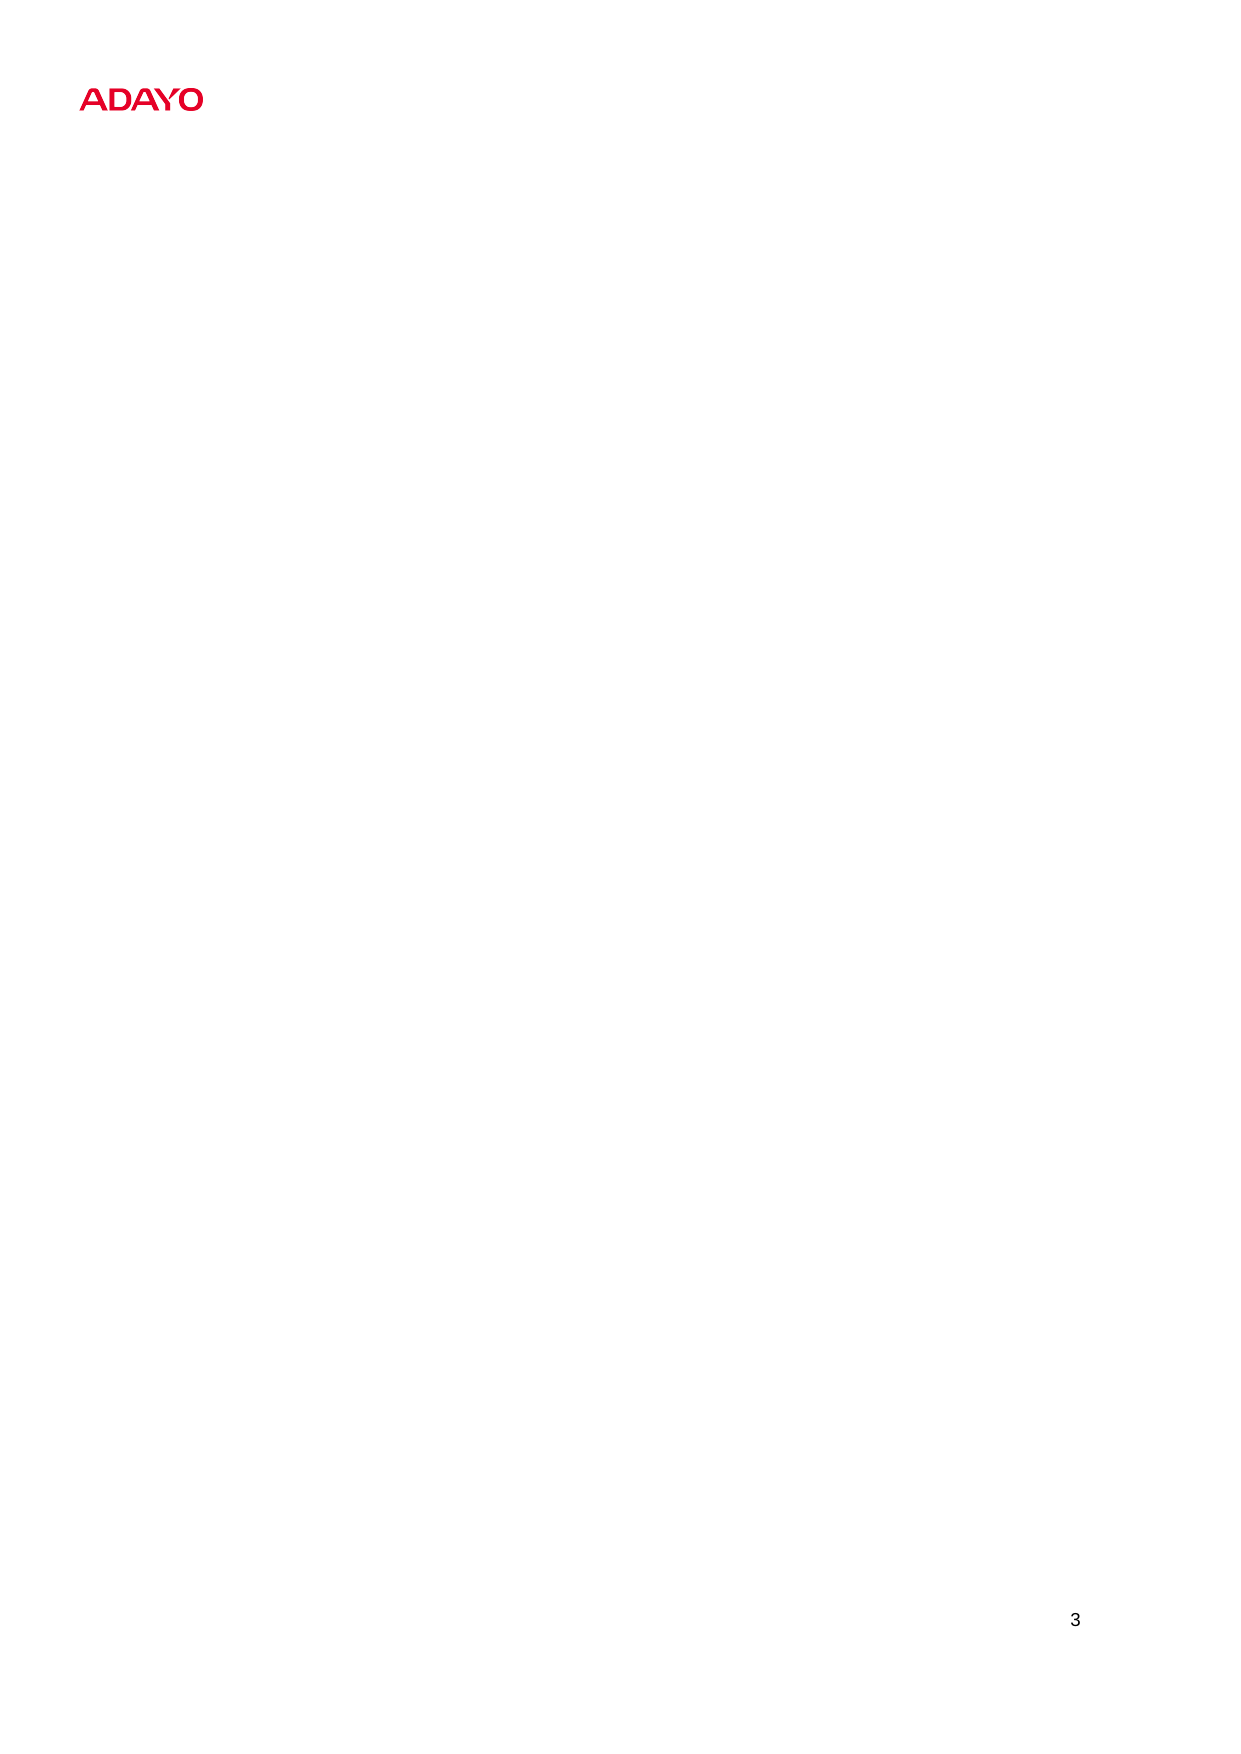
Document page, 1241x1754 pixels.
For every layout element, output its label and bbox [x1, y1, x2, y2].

picture [79, 88, 203, 111]
